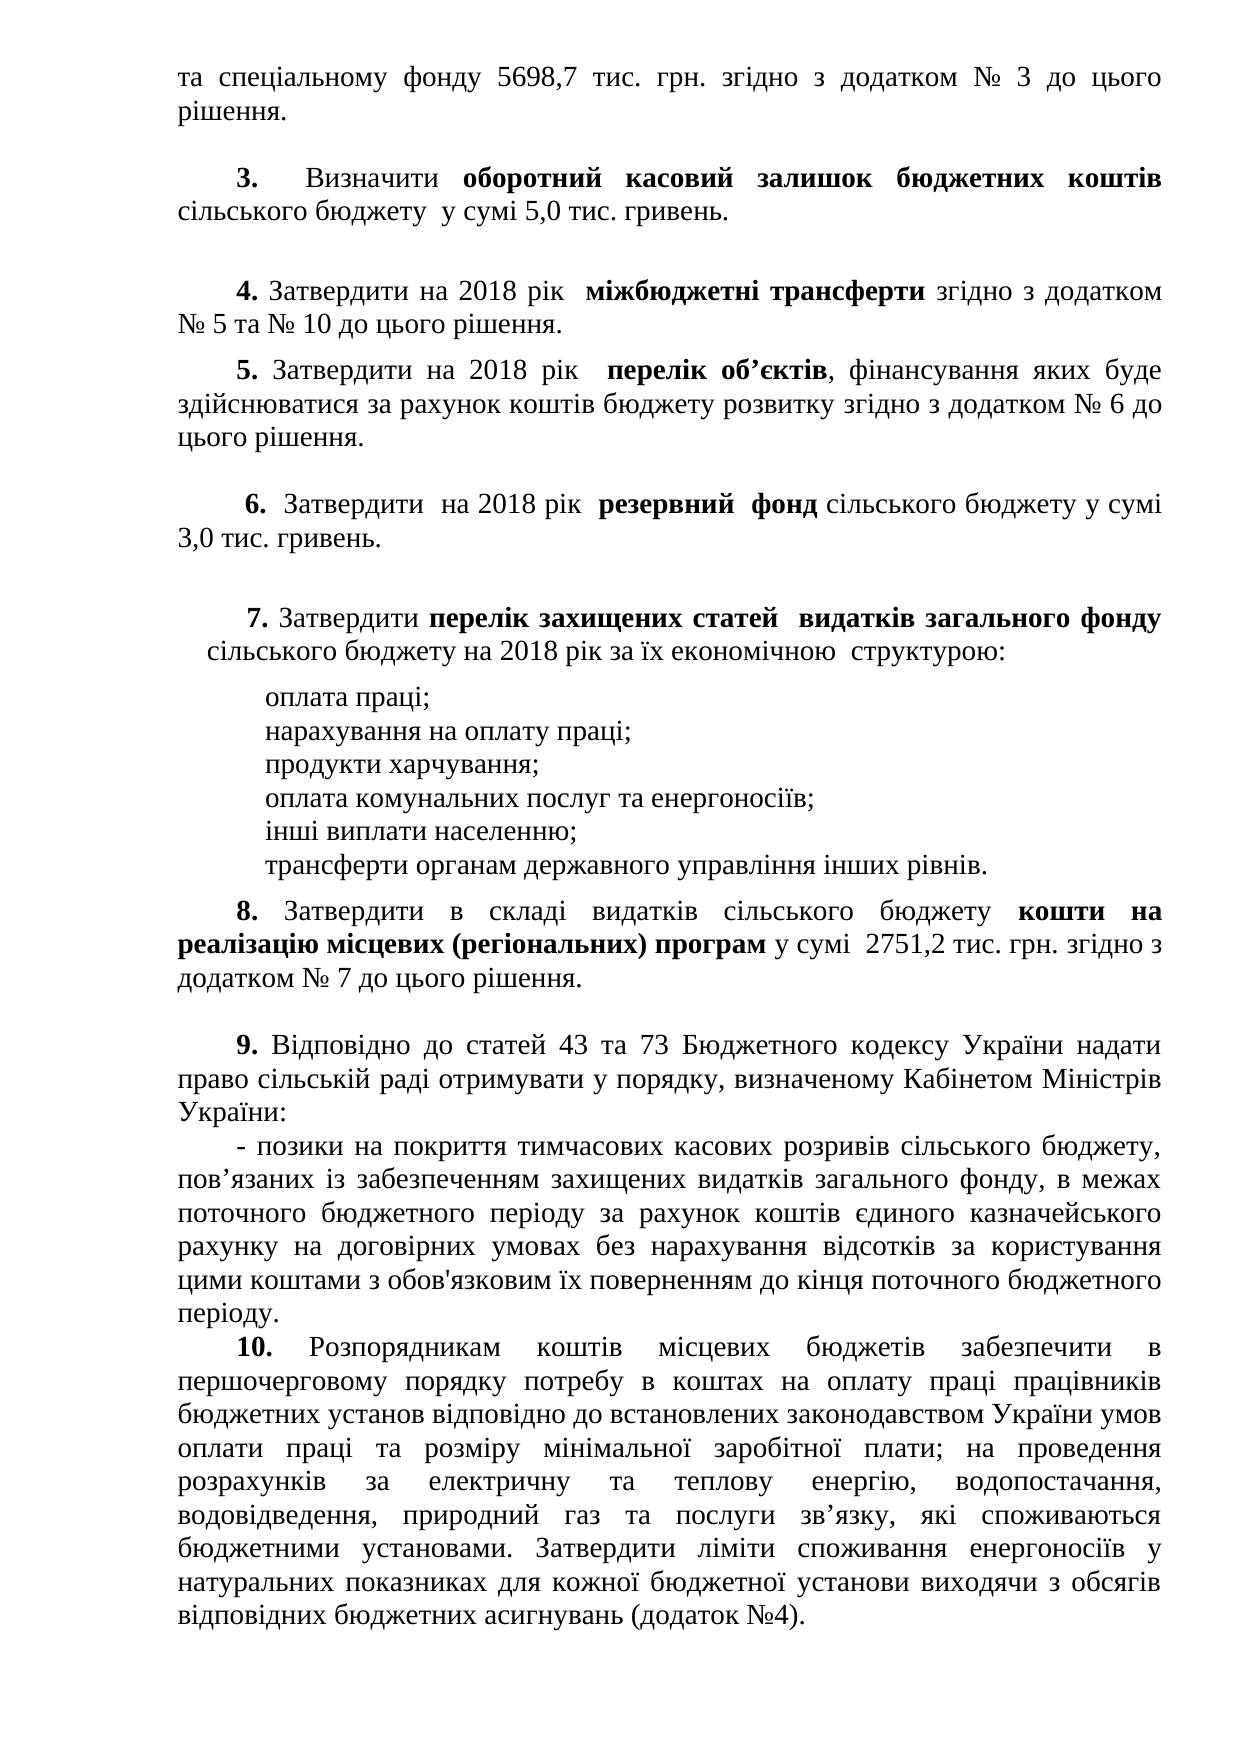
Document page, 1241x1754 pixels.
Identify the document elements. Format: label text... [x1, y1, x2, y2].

text 6. Затвердити на 2018 рік резервний фонд сільського бюджету у сумі 3,0 тис. гривень. [177, 487, 1162, 554]
text оплата праці; [177, 679, 1162, 713]
text 4. Затвердити на 2018 рік міжбюджетні трансферти згідно з додатком № 5 та № 10 до цього рішення. [177, 273, 1162, 340]
text нарахування на оплату праці; [177, 713, 1162, 746]
text 5. Затвердити на 2018 рік перелік об’єктів, фінансування яких буде здійснюватися за рахунок коштів бюджету розвитку згідно з додатком № 6 до цього рішення. [177, 352, 1162, 453]
text продукти харчування; [177, 746, 1162, 780]
text 10. Розпорядникам коштів місцевих бюджетів забезпечити в першочерговому порядку потребу в коштах на оплату праці працівників бюджетних установ відповідно до встановлених законодавством України умов оплати праці та розміру мінімальної заробітної плати; на проведення розрахунків за електричну та теплову енергію, водопостачання, водовідведення, природний газ та послуги зв’язку, які споживаються бюджетними установами. Затвердити ліміти споживання енергоносіїв у натуральних показниках для кожної бюджетної установи виходячи з обсягів відповідних бюджетних асигнувань (додаток №4). [177, 1329, 1162, 1631]
text інші виплати населенню; [177, 813, 1162, 847]
text 8. Затвердити в складі видатків сільського бюджету кошти на реалізацію місцевих (регіональних) програм у сумі 2751,2 тис. грн. згідно з додатком № 7 до цього рішення. [177, 893, 1162, 994]
text трансферти органам державного управління інших рівнів. [177, 847, 1162, 881]
text 3. Визначити оборотний касовий залишок бюджетних коштів сільського бюджету у сумі 5,0 тис. гривень. [177, 160, 1162, 227]
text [177, 59, 1162, 126]
text 9. Відповідно до статей 43 та 73 Бюджетного кодексу України надати право сільській раді отримувати у порядку, визначеному Кабінетом Міністрів України: [177, 1027, 1162, 1128]
text оплата комунальних послуг та енергоносіїв; [177, 780, 1162, 813]
text 7. Затвердити перелік захищених статей видатків загального фонду сільського бюджету на 2018 рік за їх економічною структурою: [207, 600, 1162, 667]
text - позики на покриття тимчасових касових розривів сільського бюджету, пов’язаних із забезпеченням захищених видатків загального фонду, в межах поточного бюджетного періоду за рахунок коштів єдиного казначейського рахунку на договірних умовах без нарахування відсотків за користування цими коштами з обов'язковим їх поверненням до кінця поточного бюджетного періоду. [177, 1128, 1162, 1329]
